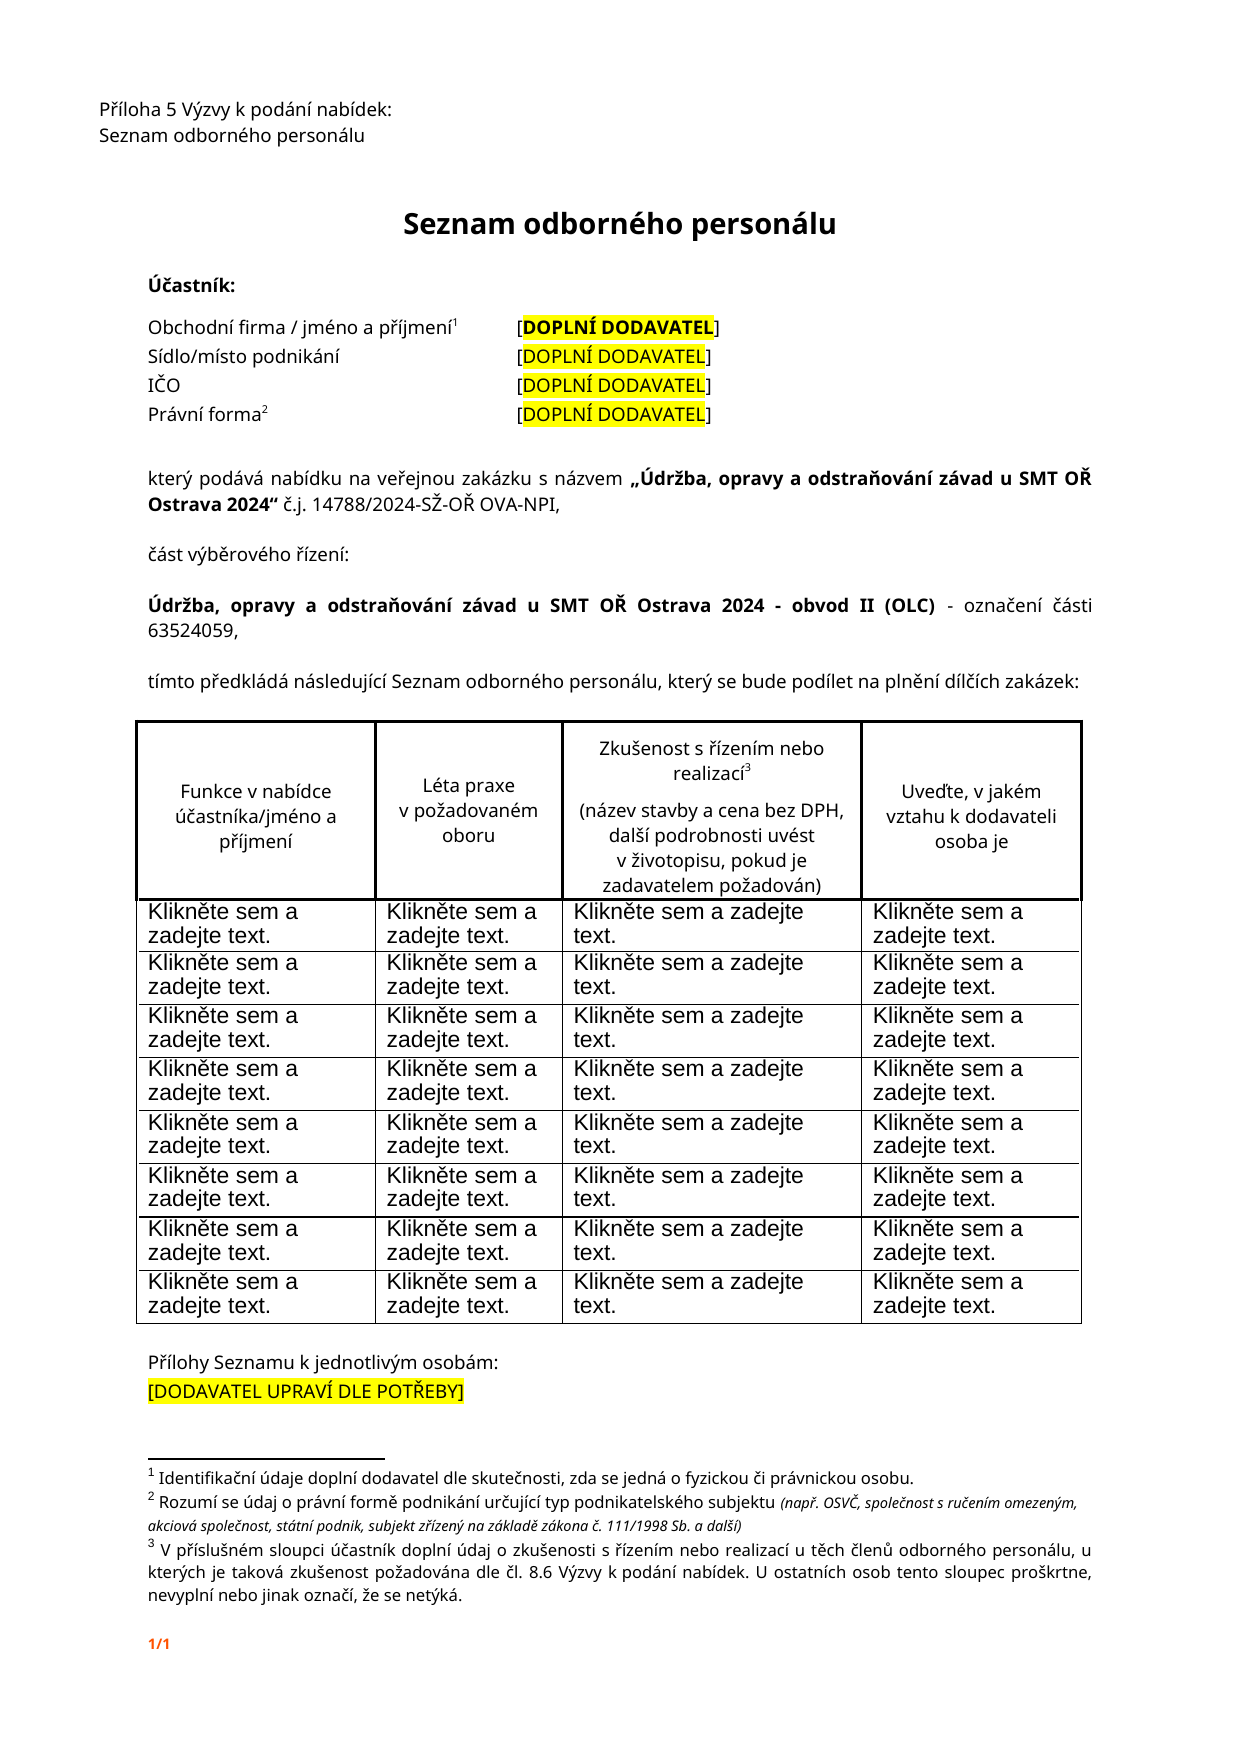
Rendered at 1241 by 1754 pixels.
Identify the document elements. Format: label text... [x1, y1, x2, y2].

text Sídlo/místo podnikání [DOPLNÍ DODAVATEL] [148, 340, 1093, 369]
table_header Uveďte, v jakém vztahu k dodavateli osoba je [863, 723, 1080, 898]
text který podává nabídku na veřejnou zakázku s názvem „Údržba, opravy a odstraňování závad u SMT OŘ Ostrava 2024“ č.j. 14788/2024-SŽ-OŘ OVA-NPI, [148, 465, 1093, 516]
title Seznam odborného personálu [148, 203, 1093, 243]
text [DODAVATEL UPRAVÍ DLE POTŘEBY] [148, 1375, 1092, 1404]
text Účastník: [148, 268, 1093, 299]
text tímto předkládá následující Seznam odborného personálu, který se bude podílet na plnění dílčích zakázek: [148, 668, 1093, 694]
text IČO [148, 369, 1093, 398]
text Přílohy Seznamu k jednotlivým osobám: [148, 1349, 1093, 1375]
table_header Funkce v nabídce účastníka/jméno a příjmení [138, 723, 374, 898]
table_header Zkušenost s řízením nebo realizací (název stavby a cena bez DPH, další podrobnosti uvést v životopisu, pokud je zadavatelem požadován) [564, 723, 860, 898]
text Údržba, opravy a odstraňování závad u SMT OŘ Ostrava 2024 - obvod II (OLC) - označení části 63524059, [148, 592, 1093, 643]
text část výběrového řízení: [148, 541, 1093, 567]
text Právní forma [148, 398, 1093, 427]
text Obchodní firma / jméno a příjmení [148, 311, 1093, 340]
table_header Léta praxe v požadovaném oboru [377, 723, 561, 898]
